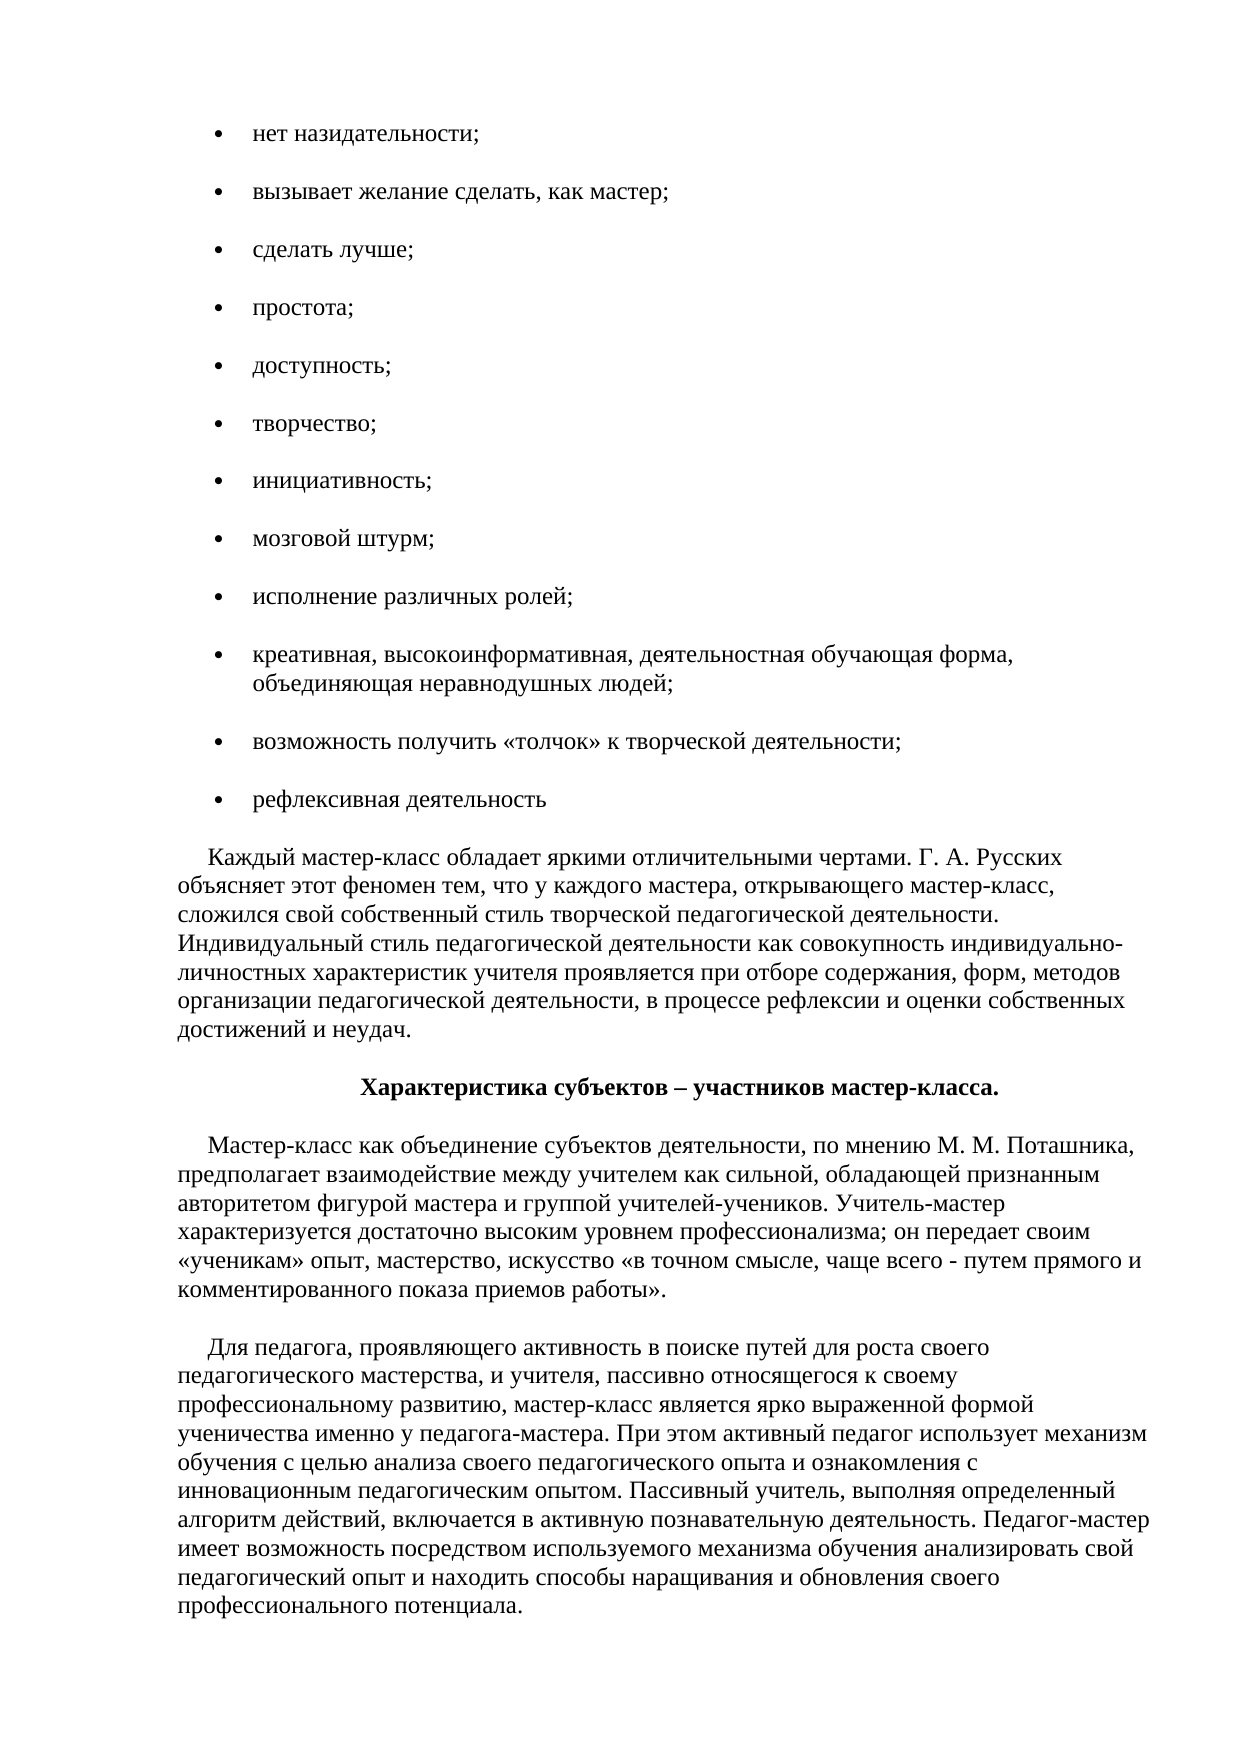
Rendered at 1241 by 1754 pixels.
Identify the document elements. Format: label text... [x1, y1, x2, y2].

text Для педагога, проявляющего активность в поиске путей для роста своего педагогического мастерства, и учителя, пассивно относящегося к своему профессиональному развитию, мастер-класс является ярко выраженной формой ученичества именно у педагога-мастера. При этом активный педагог использует механизм обучения с целью анализа своего педагогического опыта и ознакомления с инновационным педагогическим опытом. Пассивный учитель, выполняя определенный алгоритм действий, включается в активную познавательную деятельность. Педагог-мастер имеет возможность посредством используемого механизма обучения анализировать свой педагогический опыт и находить способы наращивания и обновления своего профессионального потенциала. [177, 1332, 1152, 1619]
text Характеристика субъектов – участников мастер-класса. [177, 1072, 1152, 1101]
list рефлексивная деятельность [215, 784, 1152, 813]
list возможность получить «толчок» к творческой деятельности; [215, 726, 1152, 755]
list мозговой штурм; [215, 523, 1152, 552]
list креативная, высокоинформативная, деятельностная обучающая форма, объединяющая неравнодушных людей; [215, 639, 1152, 697]
text Каждый мастер-класс обладает яркими отличительными чертами. Г. А. Русских объясняет этот феномен тем, что у каждого мастера, открывающего мастер-класс, сложился свой собственный стиль творческой педагогической деятельности. Индивидуальный стиль педагогической деятельности как совокупность индивидуально-личностных характеристик учителя проявляется при отборе содержания, форм, методов организации педагогической деятельности, в процессе рефлексии и оценки собственных достижений и неудач. [177, 842, 1152, 1043]
list исполнение различных ролей; [215, 581, 1152, 610]
list вызывает желание сделать, как мастер; [215, 176, 1152, 205]
list простота; [215, 292, 1152, 321]
list нет назидательности; [215, 118, 1152, 147]
list доступность; [215, 350, 1152, 378]
list инициативность; [215, 466, 1152, 494]
list сделать лучше; [215, 234, 1152, 263]
text Мастер-класс как объединение субъектов деятельности, по мнению М. М. Поташника, предполагает взаимодействие между учителем как сильной, обладающей признанным авторитетом фигурой мастера и группой учителей-учеников. Учитель-мастер характеризуется достаточно высоким уровнем профессионализма; он передает своим «ученикам» опыт, мастерство, искусство «в точном смысле, чаще всего - путем прямого и комментированного показа приемов работы». [177, 1130, 1152, 1303]
list творчество; [215, 408, 1152, 436]
